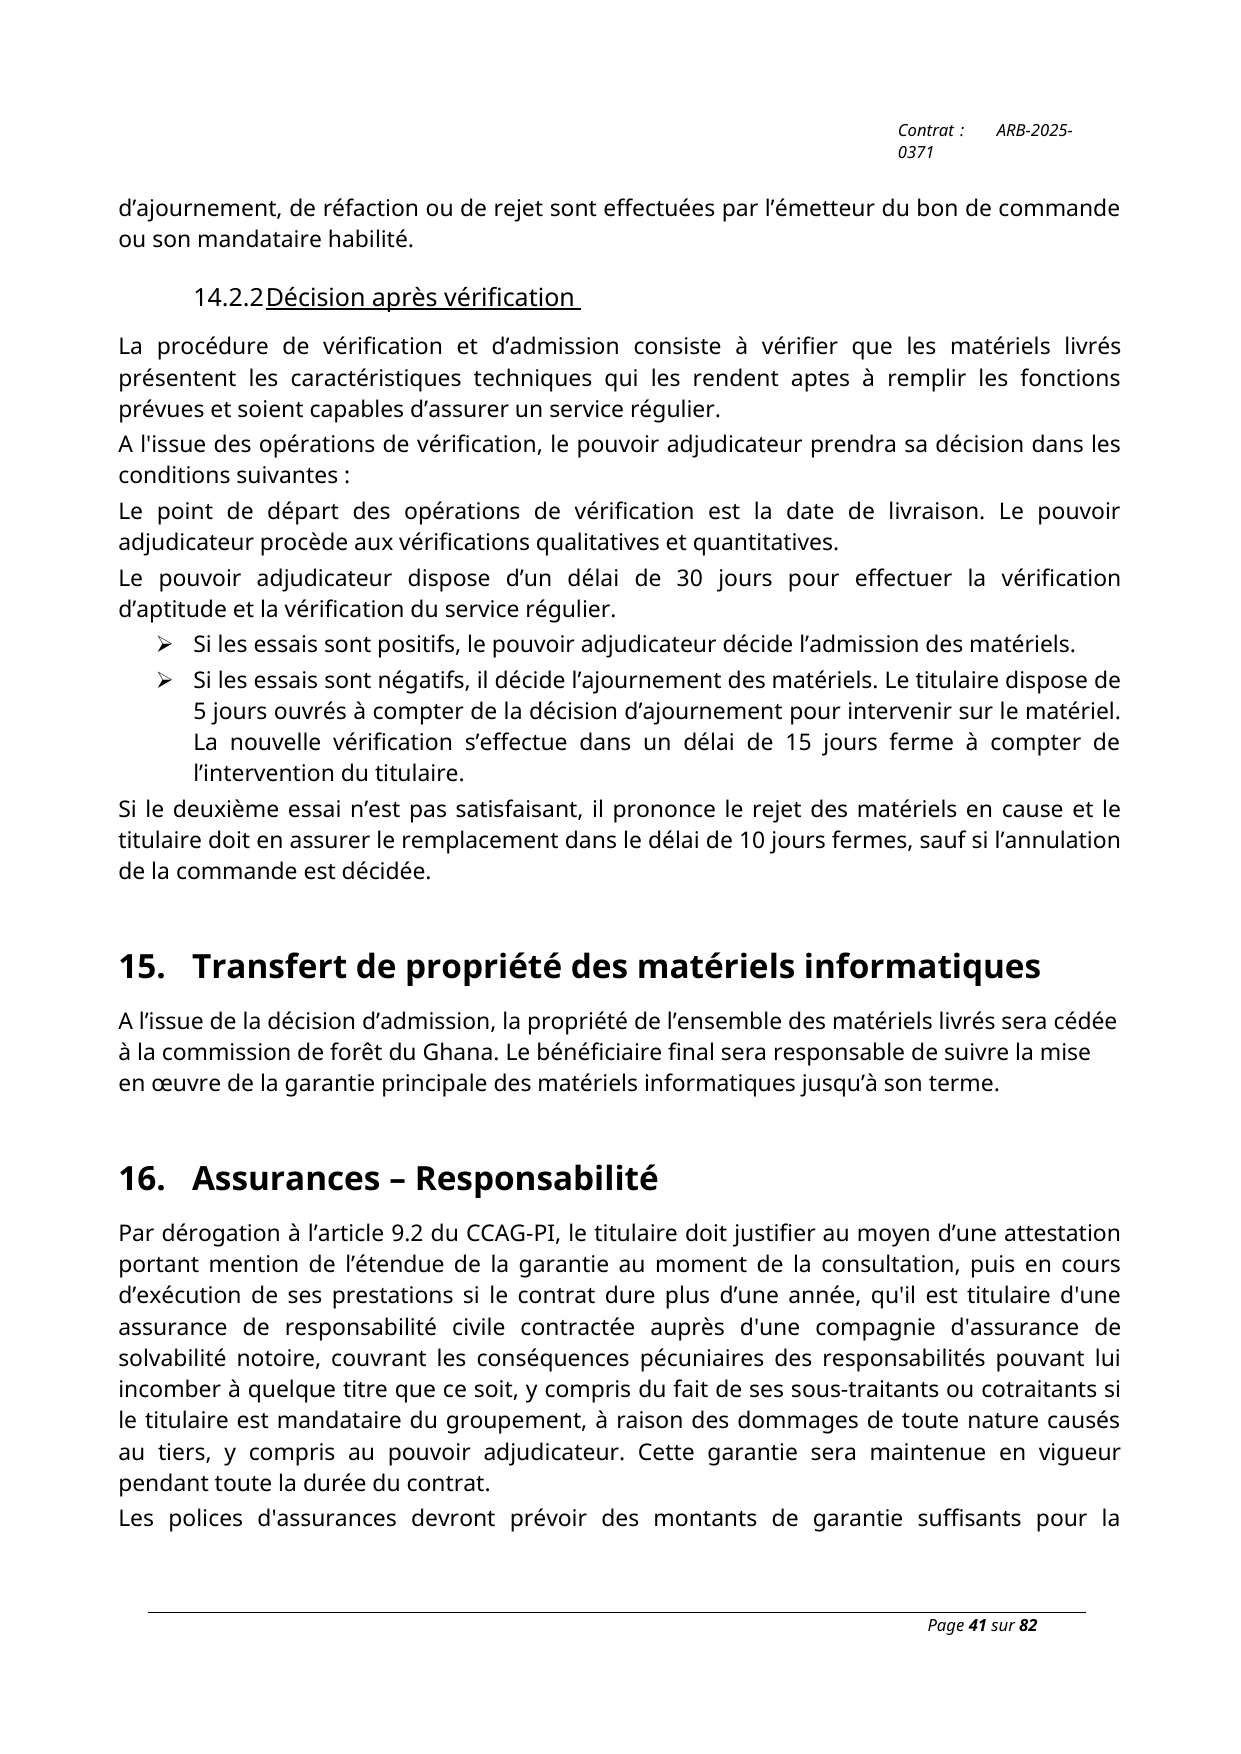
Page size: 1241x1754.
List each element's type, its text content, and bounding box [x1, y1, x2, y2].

list Si les essais sont négatifs, il décide l’ajournement des matériels. Le titulaire dispose de 5 jours ouvrés à compter de la décision d’ajournement pour intervenir sur le matériel. La nouvelle vérification s’effectue dans un délai de 15 jours ferme à compter de l’intervention du titulaire. [156, 663, 1122, 788]
text Par dérogation à l’article 9.2 du CCAG-PI, le titulaire doit justifier au moyen d’une attestation portant mention de l’étendue de la garantie au moment de la consultation, puis en cours d’exécution de ses prestations si le contrat dure plus d’une année, qu'il est titulaire d'une assurance de responsabilité civile contractée auprès d'une compagnie d'assurance de solvabilité notoire, couvrant les conséquences pécuniaires des responsabilités pouvant lui incomber à quelque titre que ce soit, y compris du fait de ses sous-traitants ou cotraitants si le titulaire est mandataire du groupement, à raison des dommages de toute nature causés au tiers, y compris au pouvoir adjudicateur. Cette garantie sera maintenue en vigueur pendant toute la durée du contrat. [118, 1217, 1122, 1498]
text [118, 1502, 1122, 1533]
text Décision après vérification [193, 279, 1122, 313]
text Assurances – Responsabilité [118, 1155, 1122, 1200]
text Le point de départ des opérations de vérification est la date de livraison. Le pouvoir adjudicateur procède aux vérifications qualitatives et quantitatives. [118, 495, 1122, 557]
text Si le deuxième essai n’est pas satisfaisant, il prononce le rejet des matériels en cause et le titulaire doit en assurer le remplacement dans le délai de 10 jours fermes, sauf si l’annulation de la commande est décidée. [118, 793, 1122, 886]
text Transfert de propriété des matériels informatiques [118, 943, 1122, 988]
text A l'issue des opérations de vérification, le pouvoir adjudicateur prendra sa décision dans les conditions suivantes : [118, 428, 1122, 491]
text A l’issue de la décision d’admission, la propriété de l’ensemble des matériels livrés sera cédée à la commission de forêt du Ghana. Le bénéficiaire final sera responsable de suivre la mise en œuvre de la garantie principale des matériels informatiques jusqu’à son terme. [118, 1005, 1122, 1098]
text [118, 192, 1122, 254]
list Si les essais sont positifs, le pouvoir adjudicateur décide l’admission des matériels. [156, 628, 1122, 659]
text La procédure de vérification et d’admission consiste à vérifier que les matériels livrés présentent les caractéristiques techniques qui les rendent aptes à remplir les fonctions prévues et soient capables d’assurer un service régulier. [118, 330, 1122, 424]
text Le pouvoir adjudicateur dispose d’un délai de 30 jours pour effectuer la vérification d’aptitude et la vérification du service régulier. [118, 561, 1122, 624]
